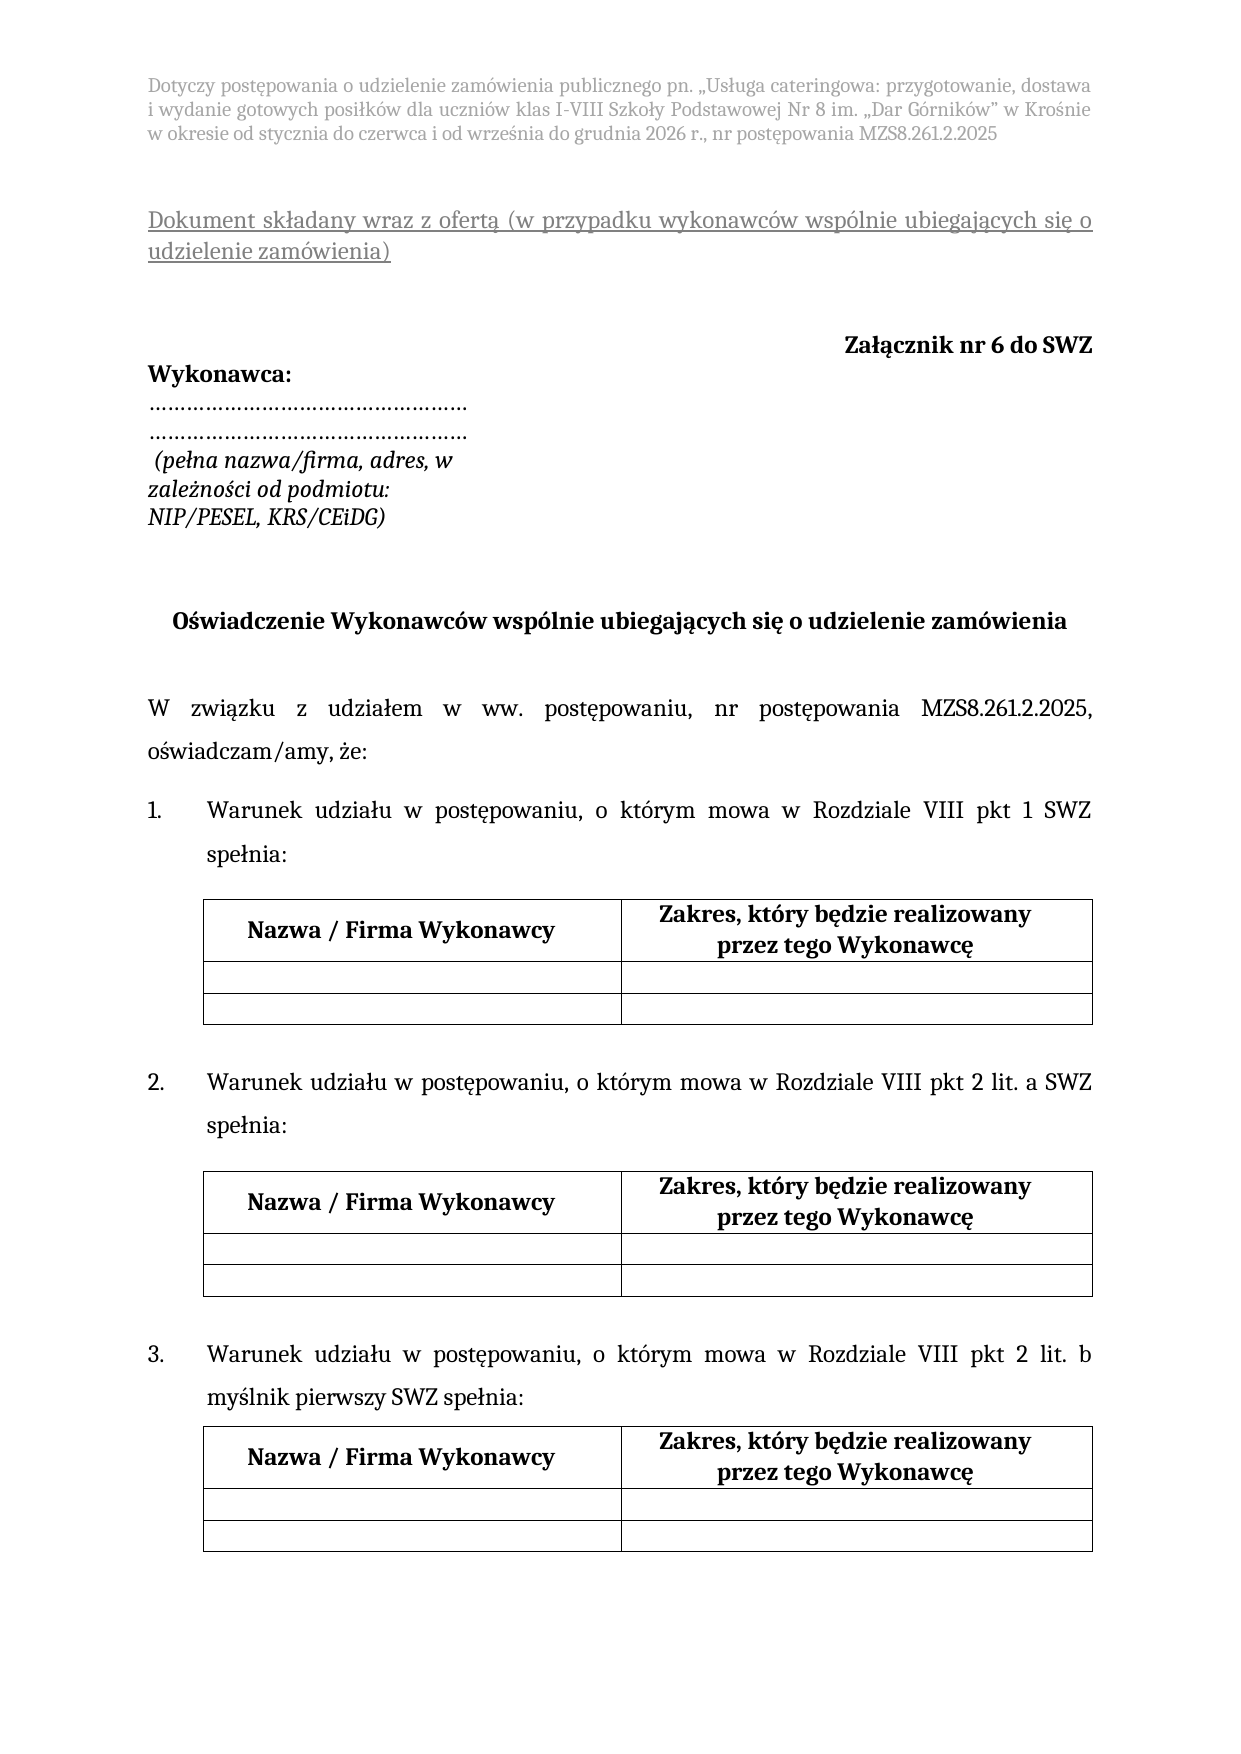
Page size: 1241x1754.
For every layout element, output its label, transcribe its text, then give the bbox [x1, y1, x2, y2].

table_cell [622, 962, 1092, 993]
title Załącznik nr 6 do SWZ [148, 331, 1093, 359]
table_cell [622, 1489, 1092, 1519]
table_cell [204, 1489, 621, 1519]
text …………………………………………… [148, 417, 472, 446]
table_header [622, 1427, 1092, 1488]
text (pełna nazwa/firma, adres, w zależności od podmiotu: NIP/PESEL, KRS/CEiDG) [148, 446, 472, 532]
table_cell [204, 1234, 621, 1264]
table_cell [622, 1234, 1092, 1264]
table_header Nazwa / Firma Wykonawcy [204, 1427, 621, 1488]
text Dokument składany wraz z ofertą (w przypadku wykonawców wspólnie ubiegających się o udzielenie zamówienia) [148, 232, 1093, 265]
table_cell [622, 1521, 1092, 1551]
list Warunek udziału w postępowaniu, o którym mowa w Rozdziale VIII pkt 1 SWZ spełnia: [148, 796, 1093, 868]
table_header Zakres, który będzie realizowany przez tego Wykonawcę [622, 1172, 1092, 1233]
text Oświadczenie Wykonawców wspólnie ubiegających się o udzielenie zamówienia [148, 607, 1093, 636]
table_cell [204, 994, 621, 1024]
text W związku z udziałem w ww. postępowaniu, nr postępowania MZS8.261.2.2025, oświadczam/amy, że: [148, 693, 1093, 765]
table_header Nazwa / Firma Wykonawcy [204, 900, 621, 961]
text …………………………………………… [148, 388, 472, 417]
table_cell [204, 1521, 621, 1551]
list Warunek udziału w postępowaniu, o którym mowa w Rozdziale VIII pkt 2 lit. a SWZ spełnia: [148, 1068, 1093, 1140]
table_header Zakres, który będzie realizowany przez tego Wykonawcę [622, 900, 1092, 961]
table_cell [204, 1265, 621, 1296]
table_cell [622, 994, 1092, 1024]
text Dokument składany wraz z ofertą (w przypadku wykonawców wspólnie ubiegających się o udzielenie zamówienia) [148, 206, 1093, 230]
list Warunek udziału w postępowaniu, o którym mowa w Rozdziale VIII pkt 2 lit. b myślnik pierwszy SWZ spełnia: [148, 1340, 1093, 1412]
text Wykonawca: [148, 359, 1093, 388]
table_header Nazwa / Firma Wykonawcy [204, 1172, 621, 1233]
table_cell [622, 1265, 1092, 1296]
table_cell [204, 962, 621, 993]
